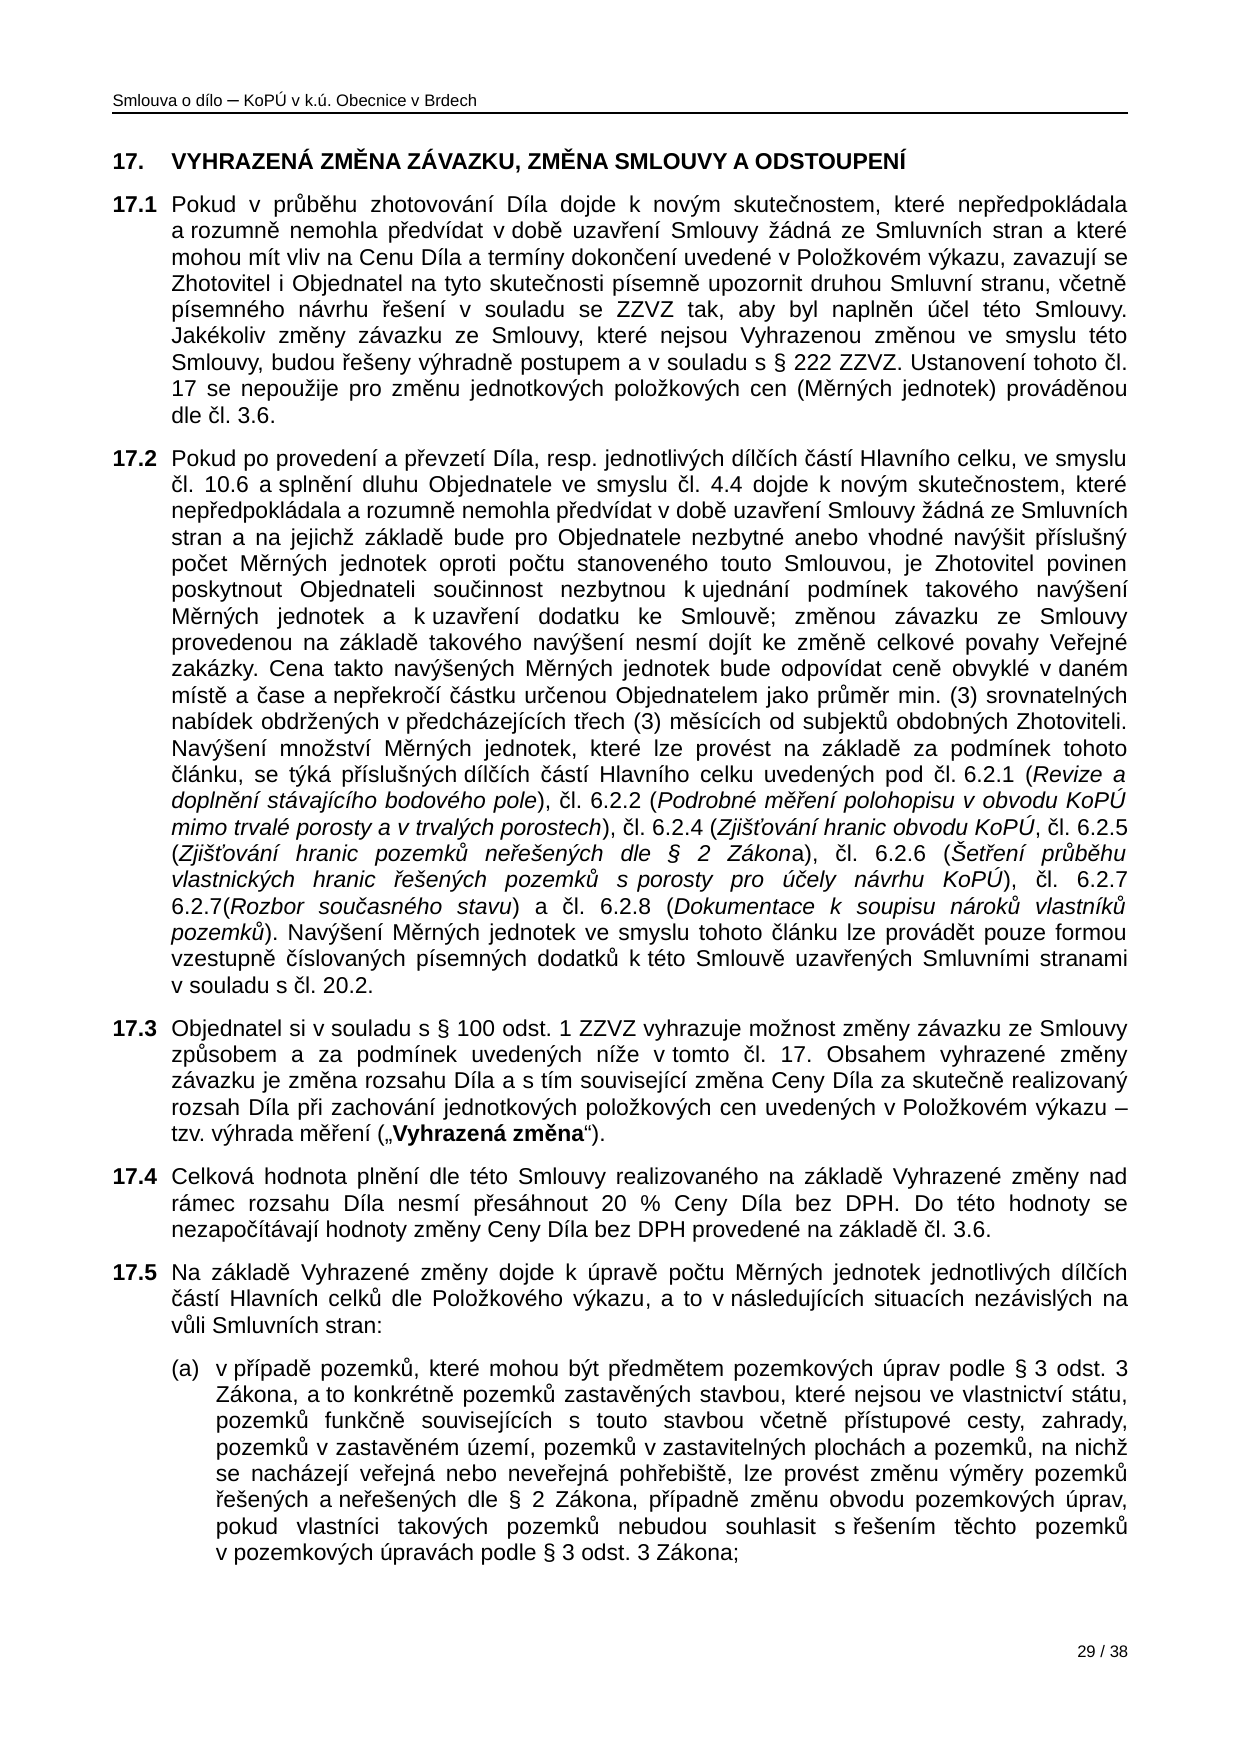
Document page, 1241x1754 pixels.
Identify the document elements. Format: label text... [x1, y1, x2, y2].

text Pokud v průběhu zhotovování Díla dojde k novým skutečnostem, které nepředpokládala a rozumně nemohla předvídat v době uzavření Smlouvy žádná ze Smluvních stran a které mohou mít vliv na Cenu Díla a termíny dokončení uvedené v Položkovém výkazu, zavazují se Zhotovitel i Objednatel na tyto skutečnosti písemně upozornit druhou Smluvní stranu, včetně písemného návrhu řešení v souladu se ZZVZ tak, aby byl naplněn účel této Smlouvy. Jakékoliv změny závazku ze Smlouvy, které nejsou Vyhrazenou změnou ve smyslu této Smlouvy, budou řešeny výhradně postupem a v souladu s § 222 ZZVZ. Ustanovení tohoto čl. 17 se nepoužije pro změnu jednotkových položkových cen (Měrných jednotek) prováděnou dle čl. 3.6. [112, 191, 1128, 428]
text Celková hodnota plnění dle této Smlouvy realizovaného na základě Vyhrazené změny nad rámec rozsahu Díla nesmí přesáhnout 20 % Ceny Díla bez DPH. Do této hodnoty se nezapočítávají hodnoty změny Ceny Díla bez DPH provedené na základě čl. 3.6. [112, 1163, 1128, 1242]
text Na základě Vyhrazené změny dojde k úpravě počtu Měrných jednotek jednotlivých dílčích částí Hlavních celků dle Položkového výkazu, a to v následujících situacích nezávislých na vůli Smluvních stran: [112, 1259, 1128, 1338]
text Pokud po provedení a převzetí Díla, resp. jednotlivých dílčích částí Hlavního celku, ve smyslu čl. 10.6 a splnění dluhu Objednatele ve smyslu čl. 4.4 dojde k novým skutečnostem, které nepředpokládala a rozumně nemohla předvídat v době uzavření Smlouvy žádná ze Smluvních stran a na jejichž základě bude pro Objednatele nezbytné anebo vhodné navýšit příslušný počet Měrných jednotek oproti počtu stanoveného touto Smlouvou, je Zhotovitel povinen poskytnout Objednateli součinnost nezbytnou k ujednání podmínek takového navýšení Měrných jednotek a k uzavření dodatku ke Smlouvě; změnou závazku ze Smlouvy provedenou na základě takového navýšení nesmí dojít ke změně celkové povahy Veřejné zakázky. Cena takto navýšených Měrných jednotek bude odpovídat ceně obvyklé v daném místě a čase a nepřekročí částku určenou Objednatelem jako průměr min. (3) srovnatelných nabídek obdržených v předcházejících třech (3) měsících od subjektů obdobných Zhotoviteli. Navýšení množství Měrných jednotek, které lze provést na základě za podmínek tohoto článku, se týká příslušných dílčích částí Hlavního celku uvedených pod čl. 6.2.1 (Revize a doplnění stávajícího bodového pole), čl. 6.2.2 (Podrobné měření polohopisu v obvodu KoPÚ mimo trvalé porosty a v trvalých porostech), čl. 6.2.4 (Zjišťování hranic obvodu KoPÚ, čl. 6.2.5 (Zjišťování hranic pozemků neřešených dle § 2 Zákona), čl. 6.2.6 (Šetření průběhu vlastnických hranic řešených pozemků s porosty pro účely návrhu KoPÚ), čl. 6.2.7 (Rozbor současného stavu) a čl. 6.2.8 (Dokumentace k soupisu nároků vlastníků pozemků). Navýšení Měrných jednotek ve smyslu tohoto článku lze provádět pouze formou vzestupně číslovaných písemných dodatků k této Smlouvě uzavřených Smluvními stranami v souladu s čl. 20.2. [112, 444, 1128, 998]
list v případě pozemků, které mohou být předmětem pozemkových úprav podle § 3 odst. 3 Zákona, a to konkrétně pozemků zastavěných stavbou, které nejsou ve vlastnictví státu, pozemků funkčně souvisejících s touto stavbou včetně přístupové cesty, zahrady, pozemků v zastavěném území, pozemků v zastavitelných plochách a pozemků, na nichž se nacházejí veřejná nebo neveřejná pohřebiště, lze provést změnu výměry pozemků řešených a neřešených dle § 2 Zákona, případně změnu obvodu pozemkových úprav, pokud vlastníci takových pozemků nebudou souhlasit s řešením těchto pozemků v pozemkových úpravách podle § 3 odst. 3 Zákona; [171, 1354, 1128, 1565]
text Vyhrazená změna závazku, změna smlouvy a odstoupení [112, 148, 1128, 174]
text Objednatel si v souladu s § 100 odst. 1 ZZVZ vyhrazuje možnost změny závazku ze Smlouvy způsobem a za podmínek uvedených níže v tomto čl. 17. Obsahem vyhrazené změny závazku je změna rozsahu Díla a s tím související změna Ceny Díla za skutečně realizovaný rozsah Díla při zachování jednotkových položkových cen uvedených v Položkovém výkazu – tzv. výhrada měření („Vyhrazená změna“). [112, 1015, 1128, 1146]
